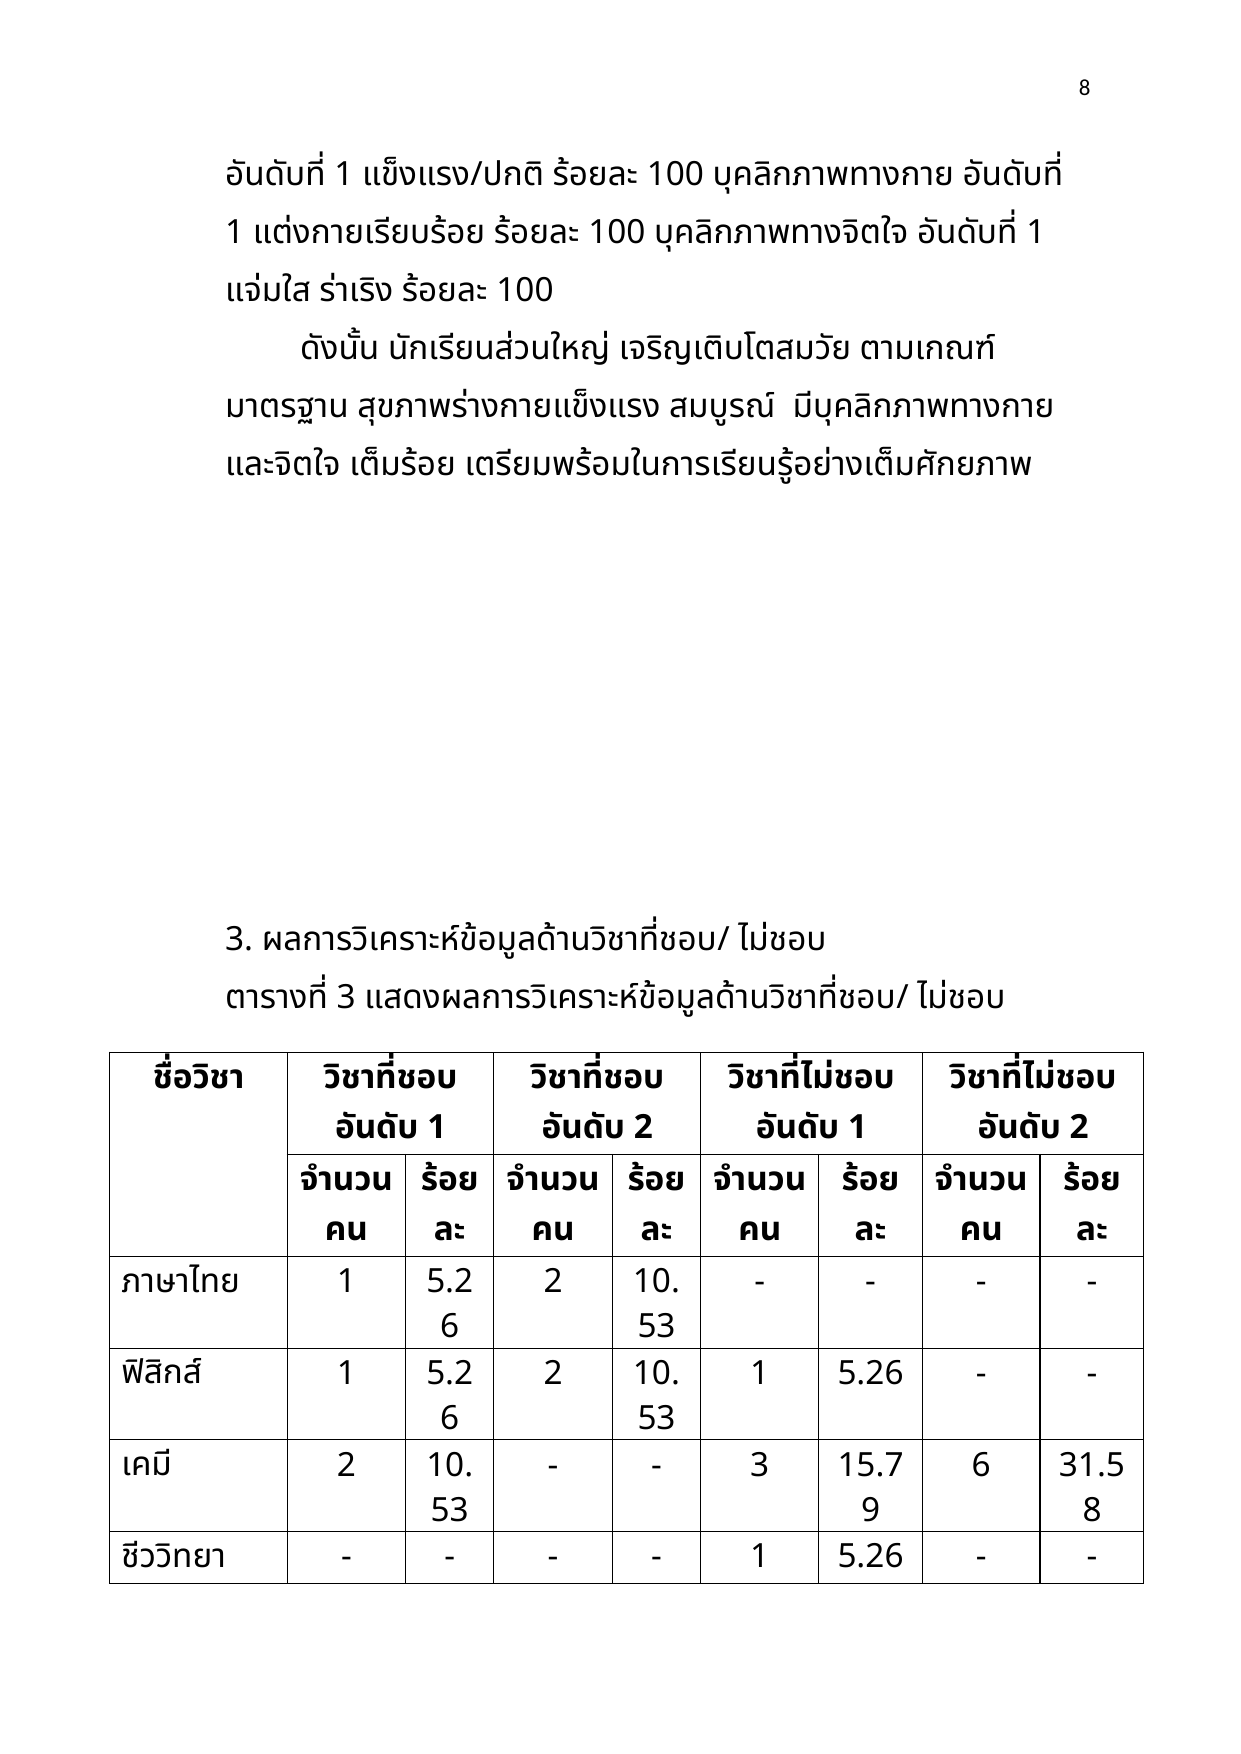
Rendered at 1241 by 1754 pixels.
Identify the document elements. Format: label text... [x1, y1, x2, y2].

table_cell - [1041, 1257, 1143, 1347]
table_cell - [494, 1440, 612, 1531]
table_cell - [923, 1257, 1039, 1347]
text อันดับที่ 1 แข็งแรง/ปกติ ร้อยละ 100 บุคลิกภาพทางกาย อันดับที่ 1 แต่งกายเรียบร้อย ร้อยละ 100 บุคลิกภาพทางจิตใจ อันดับที่ 1 แจ่มใส ร่าเริง ร้อยละ 100 [225, 150, 1090, 317]
table_cell 5.26 [406, 1257, 493, 1347]
table_cell - [613, 1440, 700, 1531]
table_header วิชาที่ชอบอันดับ 2 [494, 1053, 700, 1154]
table_cell - [923, 1349, 1039, 1439]
table_cell 1 [701, 1532, 818, 1583]
table_cell - [819, 1257, 922, 1347]
table_cell - [923, 1532, 1039, 1583]
table_cell ฟิสิกส์ [110, 1349, 287, 1439]
table_cell 5.26 [819, 1349, 922, 1439]
table_cell - [1041, 1349, 1143, 1439]
table_cell 1 [288, 1349, 405, 1439]
table_cell 6 [923, 1440, 1039, 1531]
table_cell 15.79 [819, 1440, 922, 1531]
text ดังนั้น นักเรียนส่วนใหญ่ เจริญเติบโตสมวัย ตามเกณฑ์มาตรฐาน สุขภาพร่างกายแข็งแรง สมบูรณ์ มีบุคลิกภาพทางกาย และจิตใจ เต็มร้อย เตรียมพร้อมในการเรียนรู้อย่างเต็มศักยภาพ [225, 324, 1090, 490]
table_cell จำนวนคน [701, 1155, 818, 1256]
table_cell 1 [288, 1257, 405, 1347]
table_cell 10.53 [613, 1349, 700, 1439]
table_header วิชาที่ชอบอันดับ 1 [288, 1053, 493, 1154]
table_cell 10.53 [406, 1440, 493, 1531]
table_cell ร้อยละ [1041, 1155, 1143, 1256]
table_cell ชีววิทยา [110, 1532, 287, 1583]
table_cell 2 [288, 1440, 405, 1531]
table_cell 10.53 [613, 1257, 700, 1347]
text ตารางที่ 3 แสดงผลการวิเคราะห์ข้อมูลด้านวิชาที่ชอบ/ ไม่ชอบ [225, 973, 1090, 1023]
table_cell เคมี [110, 1440, 287, 1531]
table_header วิชาที่ไม่ชอบอันดับ 2 [923, 1053, 1143, 1154]
table_cell ร้อยละ [819, 1155, 922, 1256]
table_cell 31.58 [1041, 1440, 1143, 1531]
table_cell 3 [701, 1440, 818, 1531]
table_header วิชาที่ไม่ชอบอันดับ 1 [701, 1053, 922, 1154]
table_cell 1 [701, 1349, 818, 1439]
table_cell - [494, 1532, 612, 1583]
table_cell - [288, 1532, 405, 1583]
table_cell จำนวนคน [923, 1155, 1039, 1256]
table_cell 5.26 [406, 1349, 493, 1439]
table_header ชื่อวิชา [110, 1053, 287, 1256]
table_cell 2 [494, 1257, 612, 1347]
table_cell - [1041, 1532, 1143, 1583]
table_cell 5.26 [819, 1532, 922, 1583]
table_cell ร้อยละ [613, 1155, 700, 1256]
table_cell - [406, 1532, 493, 1583]
table_cell - [701, 1257, 818, 1347]
table_cell จำนวนคน [288, 1155, 405, 1256]
text 3. ผลการวิเคราะห์ข้อมูลด้านวิชาที่ชอบ/ ไม่ชอบ [225, 914, 1090, 965]
table_cell 2 [494, 1349, 612, 1439]
table_cell - [613, 1532, 700, 1583]
table_cell ร้อยละ [406, 1155, 493, 1256]
table_cell ภาษาไทย [110, 1257, 287, 1347]
table_cell จำนวนคน [494, 1155, 612, 1256]
